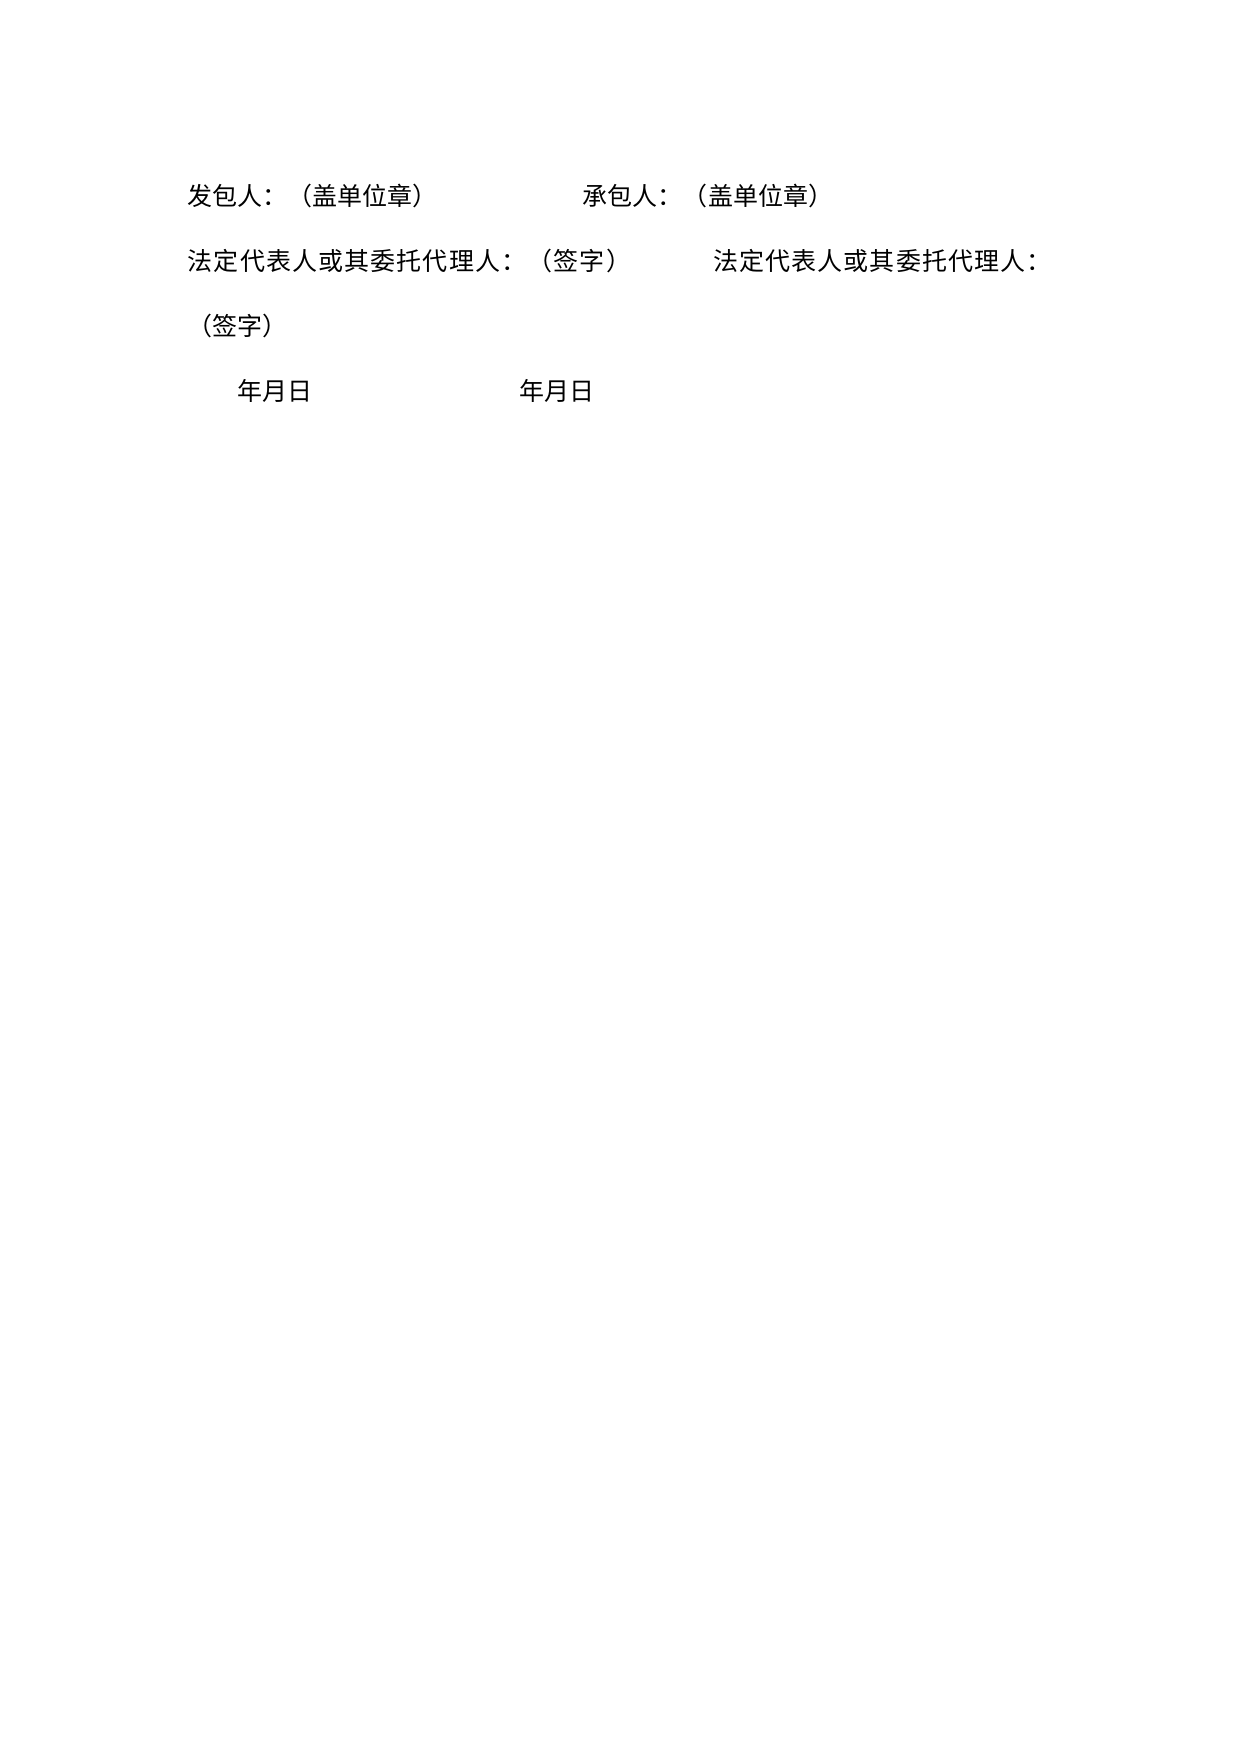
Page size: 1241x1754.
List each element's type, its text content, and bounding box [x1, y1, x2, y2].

text 法定代表人或其委托代理人：（签字） 法定代表人或其委托代理人：（签字） [187, 227, 1053, 357]
text 年月日 年月日 [187, 357, 1053, 422]
text 发包人：（盖单位章） 承包人：（盖单位章） [187, 162, 1053, 227]
